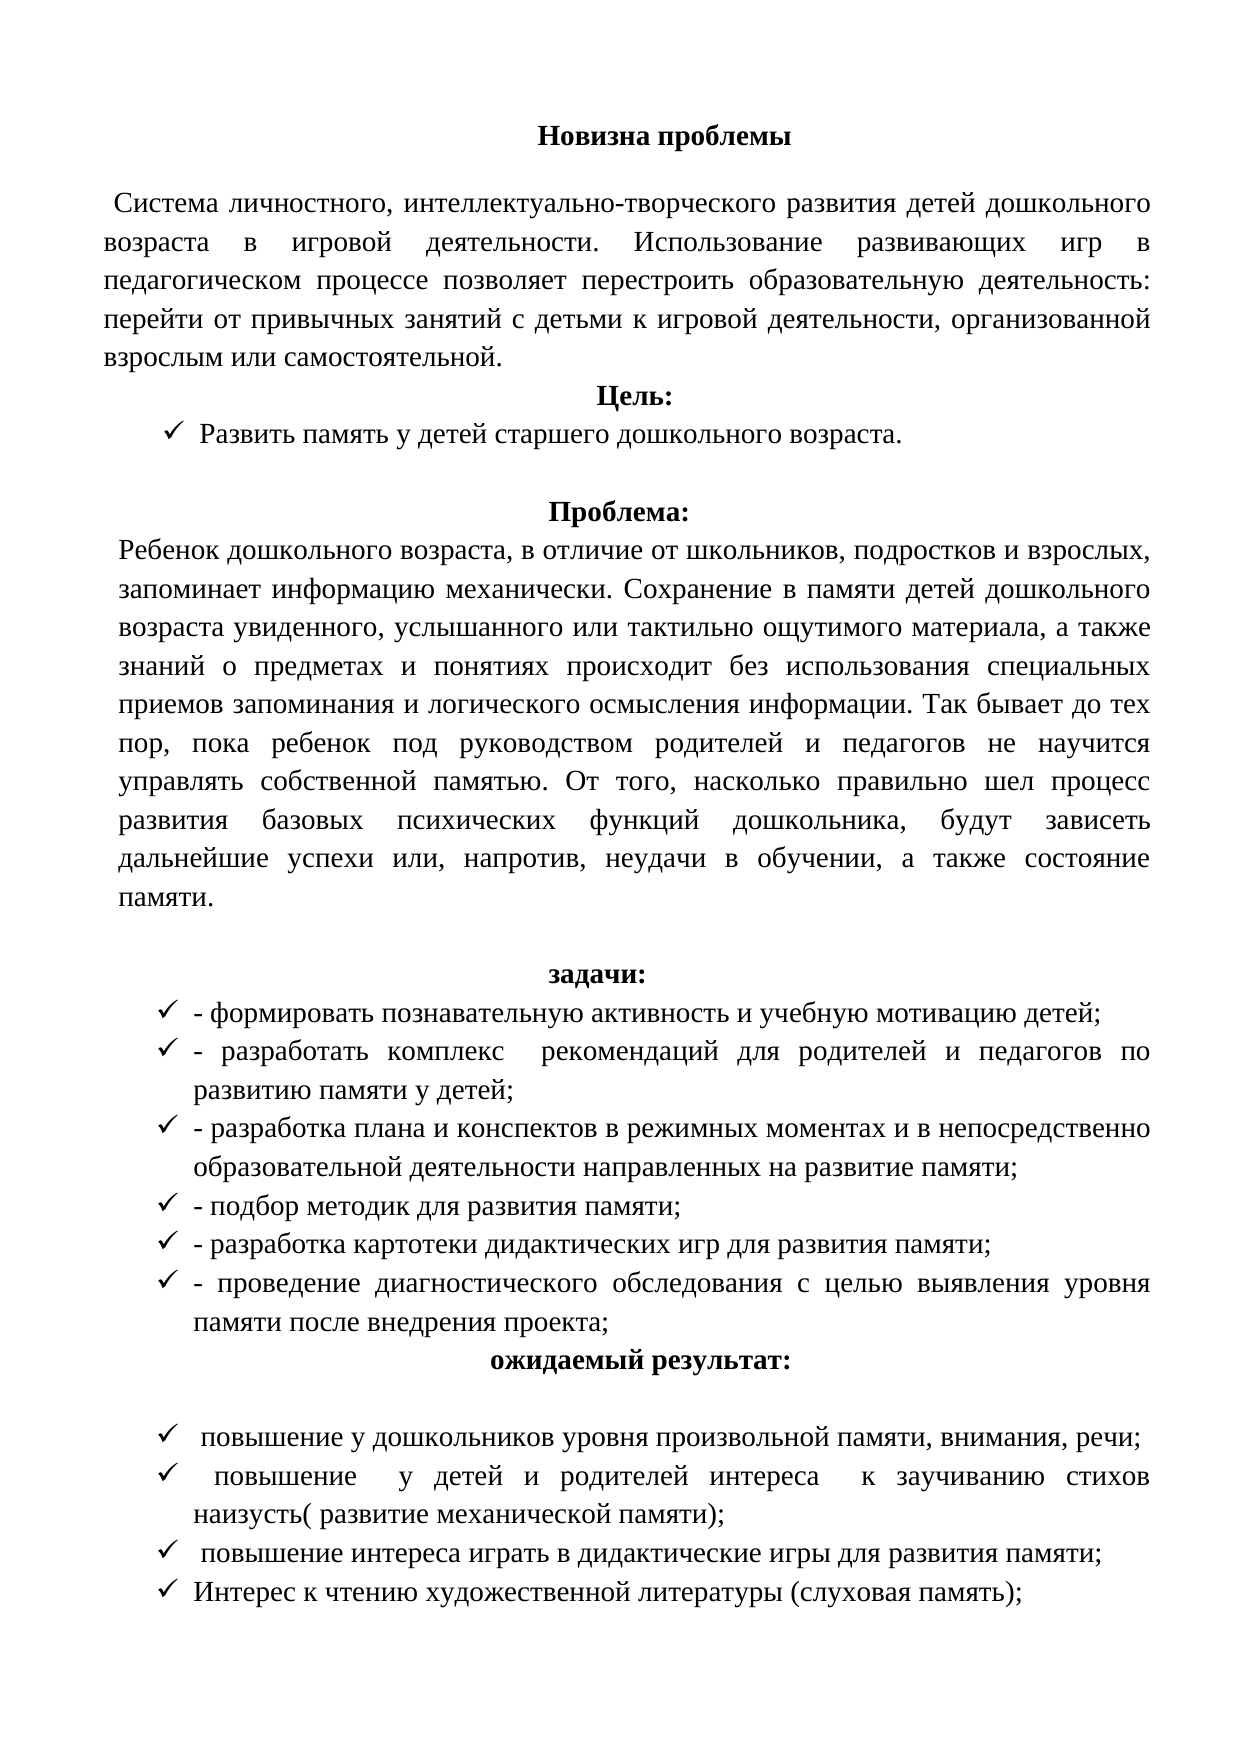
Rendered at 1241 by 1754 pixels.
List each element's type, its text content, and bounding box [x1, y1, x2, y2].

list - подбор методик для развития памяти; [156, 1188, 1152, 1221]
text Новизна проблемы [103, 118, 1152, 152]
list Проблема: [118, 494, 1152, 527]
list Интерес к чтению художественной литературы (слуховая память); [156, 1574, 1152, 1607]
list - проведение диагностического обследования с целью выявления уровня памяти после внедрения проекта; [156, 1265, 1152, 1337]
list - разработка картотеки дидактических игр для развития памяти; [156, 1226, 1152, 1260]
list ожидаемый результат: [118, 1342, 1152, 1376]
list Цель: [118, 378, 1152, 411]
list - формировать познавательную активность и учебную мотивацию детей; [156, 995, 1152, 1028]
list задачи: [118, 956, 1152, 990]
text Система личностного, интеллектуально-творческого развития детей дошкольного возраста в игровой деятельности. Использование развивающих игр в педагогическом процессе позволяет перестроить образовательную деятельность: перейти от привычных занятий с детьми к игровой деятельности, организованной взрослым или самостоятельной. [103, 185, 1152, 373]
list - разработать комплекс рекомендаций для родителей и педагогов по развитию памяти у детей; [156, 1033, 1152, 1106]
list Развить память у детей старшего дошкольного возраста. [162, 416, 1152, 450]
list повышение у детей и родителей интереса к заучиванию стихов наизусть( развитие механической памяти); [156, 1458, 1152, 1530]
list повышение интереса играть в дидактические игры для развития памяти; [156, 1535, 1152, 1569]
list - разработка плана и конспектов в режимных моментах и в непосредственно образовательной деятельности направленных на развитие памяти; [156, 1111, 1152, 1183]
list повышение у дошкольников уровня произвольной памяти, внимания, речи; [156, 1419, 1152, 1453]
list Ребенок дошкольного возраста, в отличие от школьников, подростков и взрослых, запоминает информацию механически. Сохранение в памяти детей дошкольного возраста увиденного, услышанного или тактильно ощутимого материала, а также знаний о предметах и понятиях происходит без использования специальных приемов запоминания и логического осмысления информации. Так бывает до тех пор, пока ребенок под руководством родителей и педагогов не научится управлять собственной памятью. От того, насколько правильно шел процесс развития базовых психических функций дошкольника, будут зависеть дальнейшие успехи или, напротив, неудачи в обучении, а также состояние памяти. [118, 532, 1152, 913]
